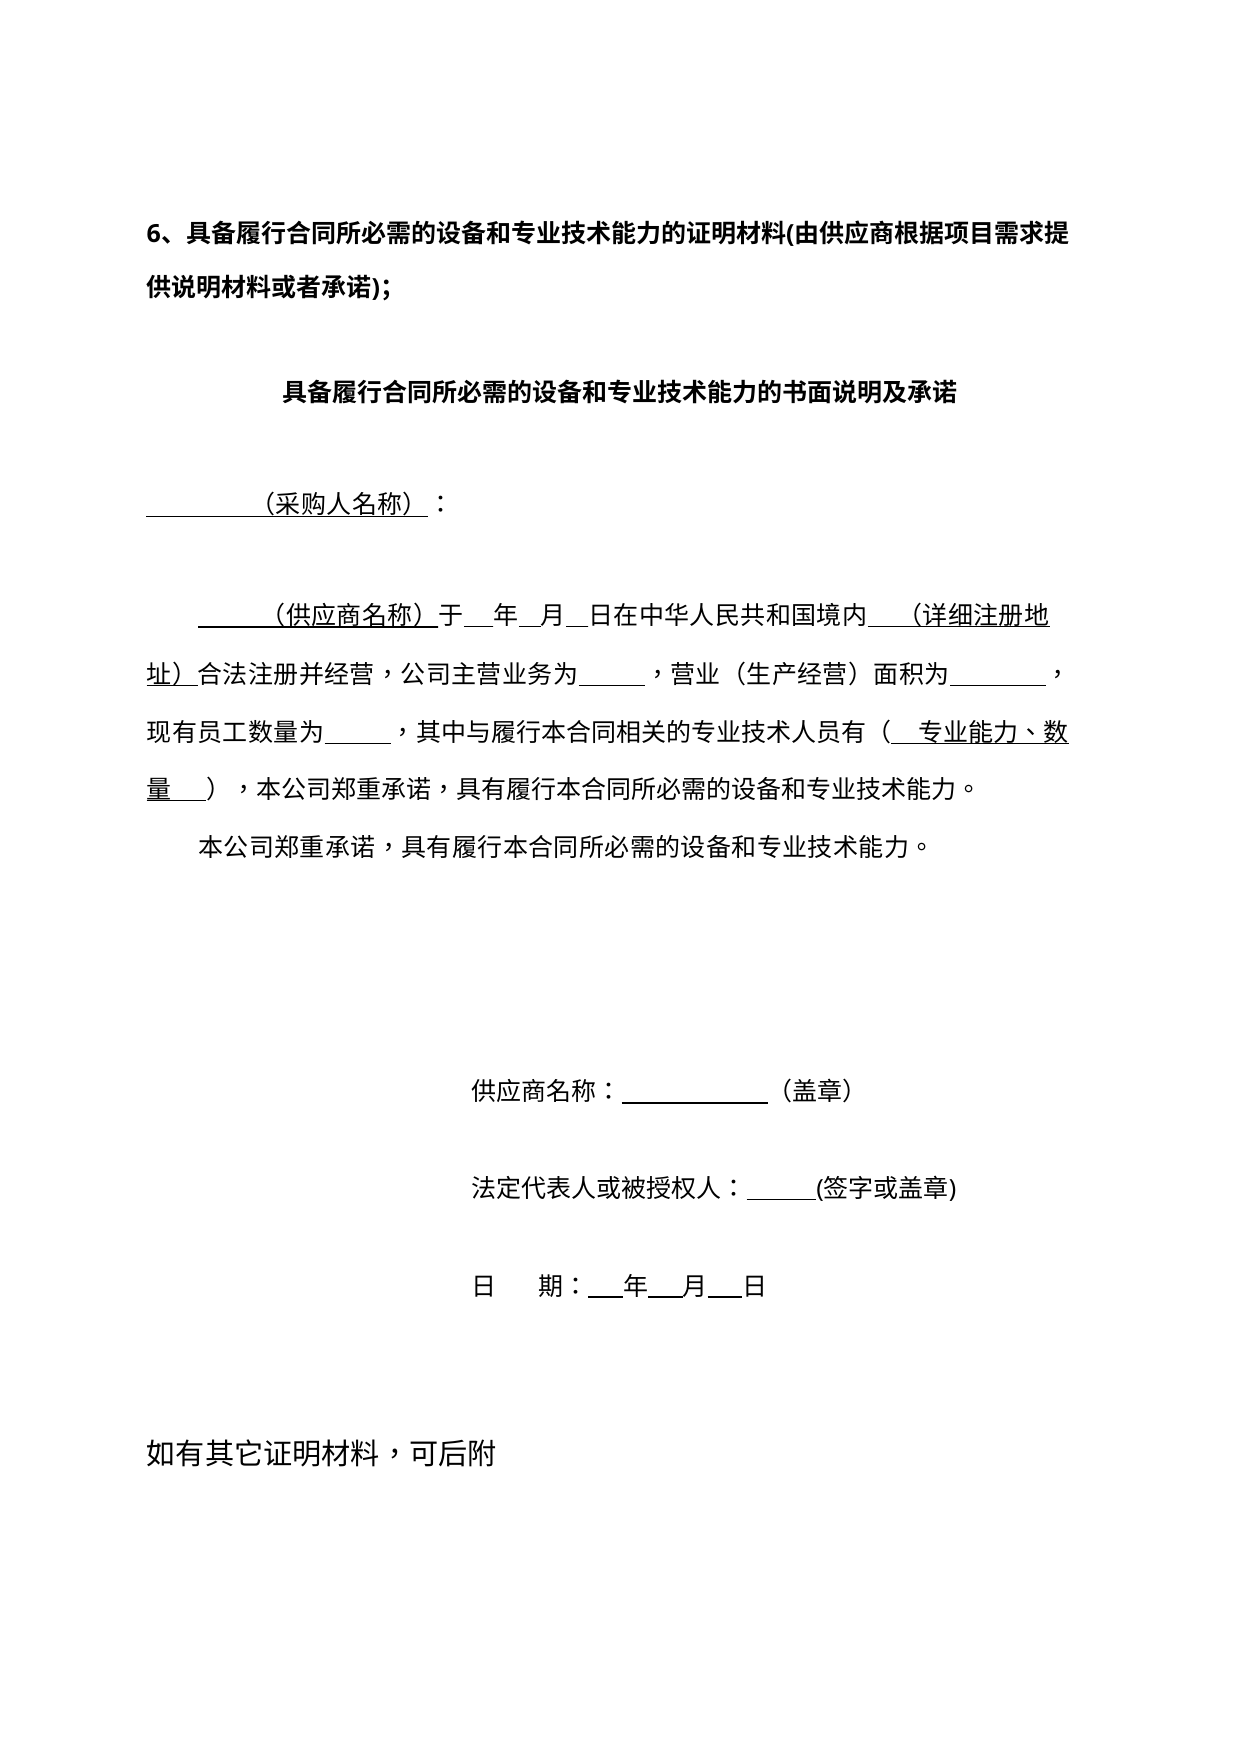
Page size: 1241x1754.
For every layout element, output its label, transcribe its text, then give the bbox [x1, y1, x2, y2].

text 本公司郑重承诺，具有履行本合同所必需的设备和专业技术能力。 [146, 833, 1094, 861]
text （供应商名称）于 年 月 日在中华人民共和国境内 （详细注册地址）合法注册并经营，公司主营业务为 ，营业（生产经营）面积为 ，现有员工数量为 ，其中与履行本合同相关的专业技术人员有（ 专业能力、数量 ），本公司郑重承诺，具有履行本合同所必需的设备和专业技术能力。 [146, 597, 1094, 804]
text 具备履行合同所必需的设备和专业技术能力的书面说明及承诺 [146, 373, 1094, 409]
text 日 期： 年 月 日 [146, 1272, 1094, 1300]
text 供应商名称： （盖章） [146, 1077, 1094, 1106]
text 如有其它证明材料，可后附 [146, 1437, 1094, 1471]
text （采购人名称）： [146, 487, 1094, 521]
text 法定代表人或被授权人： (签字或盖章) [146, 1171, 1094, 1204]
text 6、具备履行合同所必需的设备和专业技术能力的证明材料(由供应商根据项目需求提供说明材料或者承诺)； [146, 213, 1094, 304]
